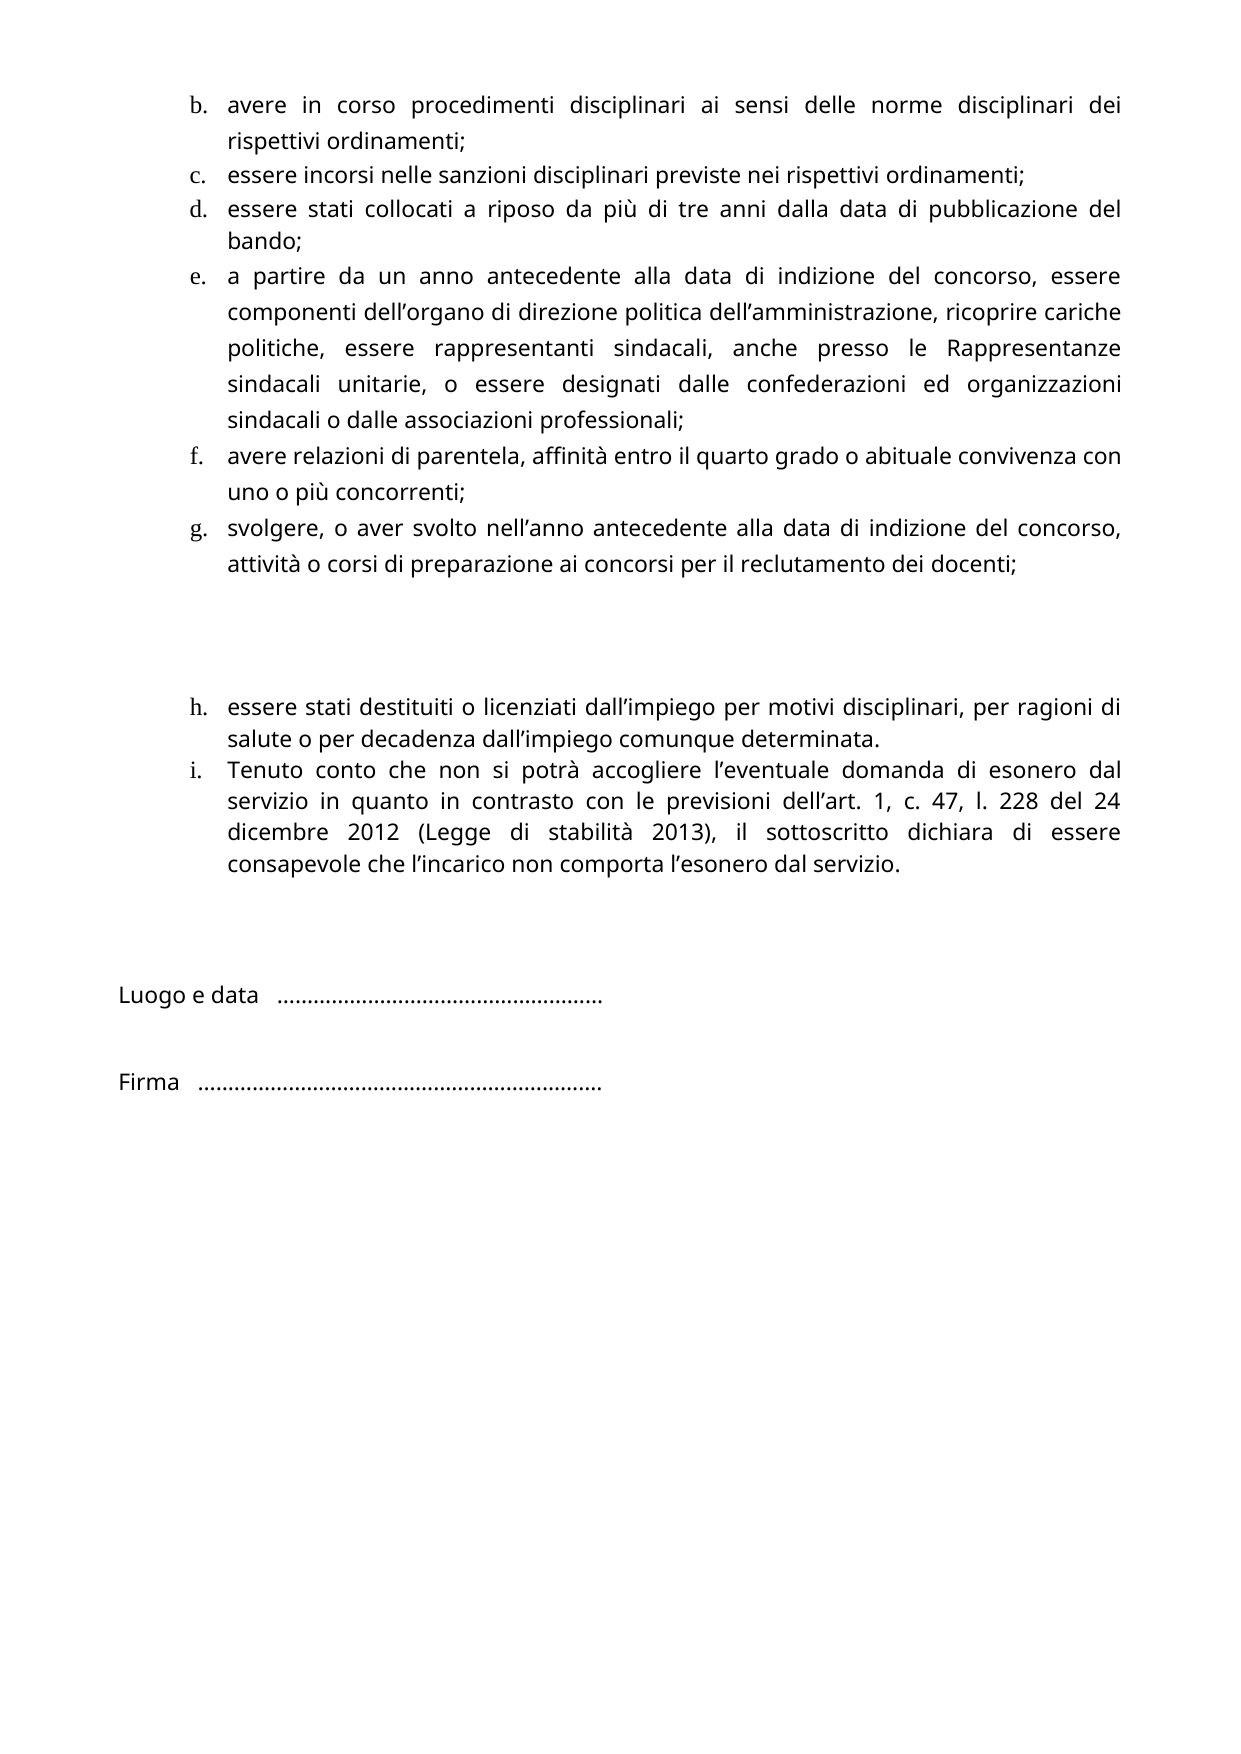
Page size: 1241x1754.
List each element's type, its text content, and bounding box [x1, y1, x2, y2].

list avere in corso procedimenti disciplinari ai sensi delle norme disciplinari dei rispettivi ordinamenti; [189, 89, 1122, 156]
list a partire da un anno antecedente alla data di indizione del concorso, essere componenti dell’organo di direzione politica dell’amministrazione, ricoprire cariche politiche, essere rappresentanti sindacali, anche presso le Rappresentanze sindacali unitarie, o essere designati dalle confederazioni ed organizzazioni sindacali o dalle associazioni professionali; [189, 260, 1122, 435]
list essere incorsi nelle sanzioni disciplinari previste nei rispettivi ordinamenti; [189, 161, 1122, 189]
text Luogo e data ……………………………………………… [118, 979, 1122, 1010]
list Tenuto conto che non si potrà accogliere l’eventuale domanda di esonero dal servizio in quanto in contrasto con le previsioni dell’art. 1, c. 47, l. 228 del 24 dicembre 2012 (Legge di stabilità 2013), il sottoscritto dichiara di essere consapevole che l’incarico non comporta l’esonero dal servizio. [189, 754, 1122, 879]
list essere stati destituiti o licenziati dall’impiego per motivi disciplinari, per ragioni di salute o per decadenza dall’impiego comunque determinata. [189, 691, 1122, 754]
list essere stati collocati a riposo da più di tre anni dalla data di pubblicazione del bando; [189, 193, 1122, 256]
text Firma …………………………………………………………. [118, 1066, 1122, 1098]
list svolgere, o aver svolto nell’anno antecedente alla data di indizione del concorso, attività o corsi di preparazione ai concorsi per il reclutamento dei docenti; [189, 512, 1122, 579]
list avere relazioni di parentela, affinità entro il quarto grado o abituale convivenza con uno o più concorrenti; [189, 440, 1122, 507]
